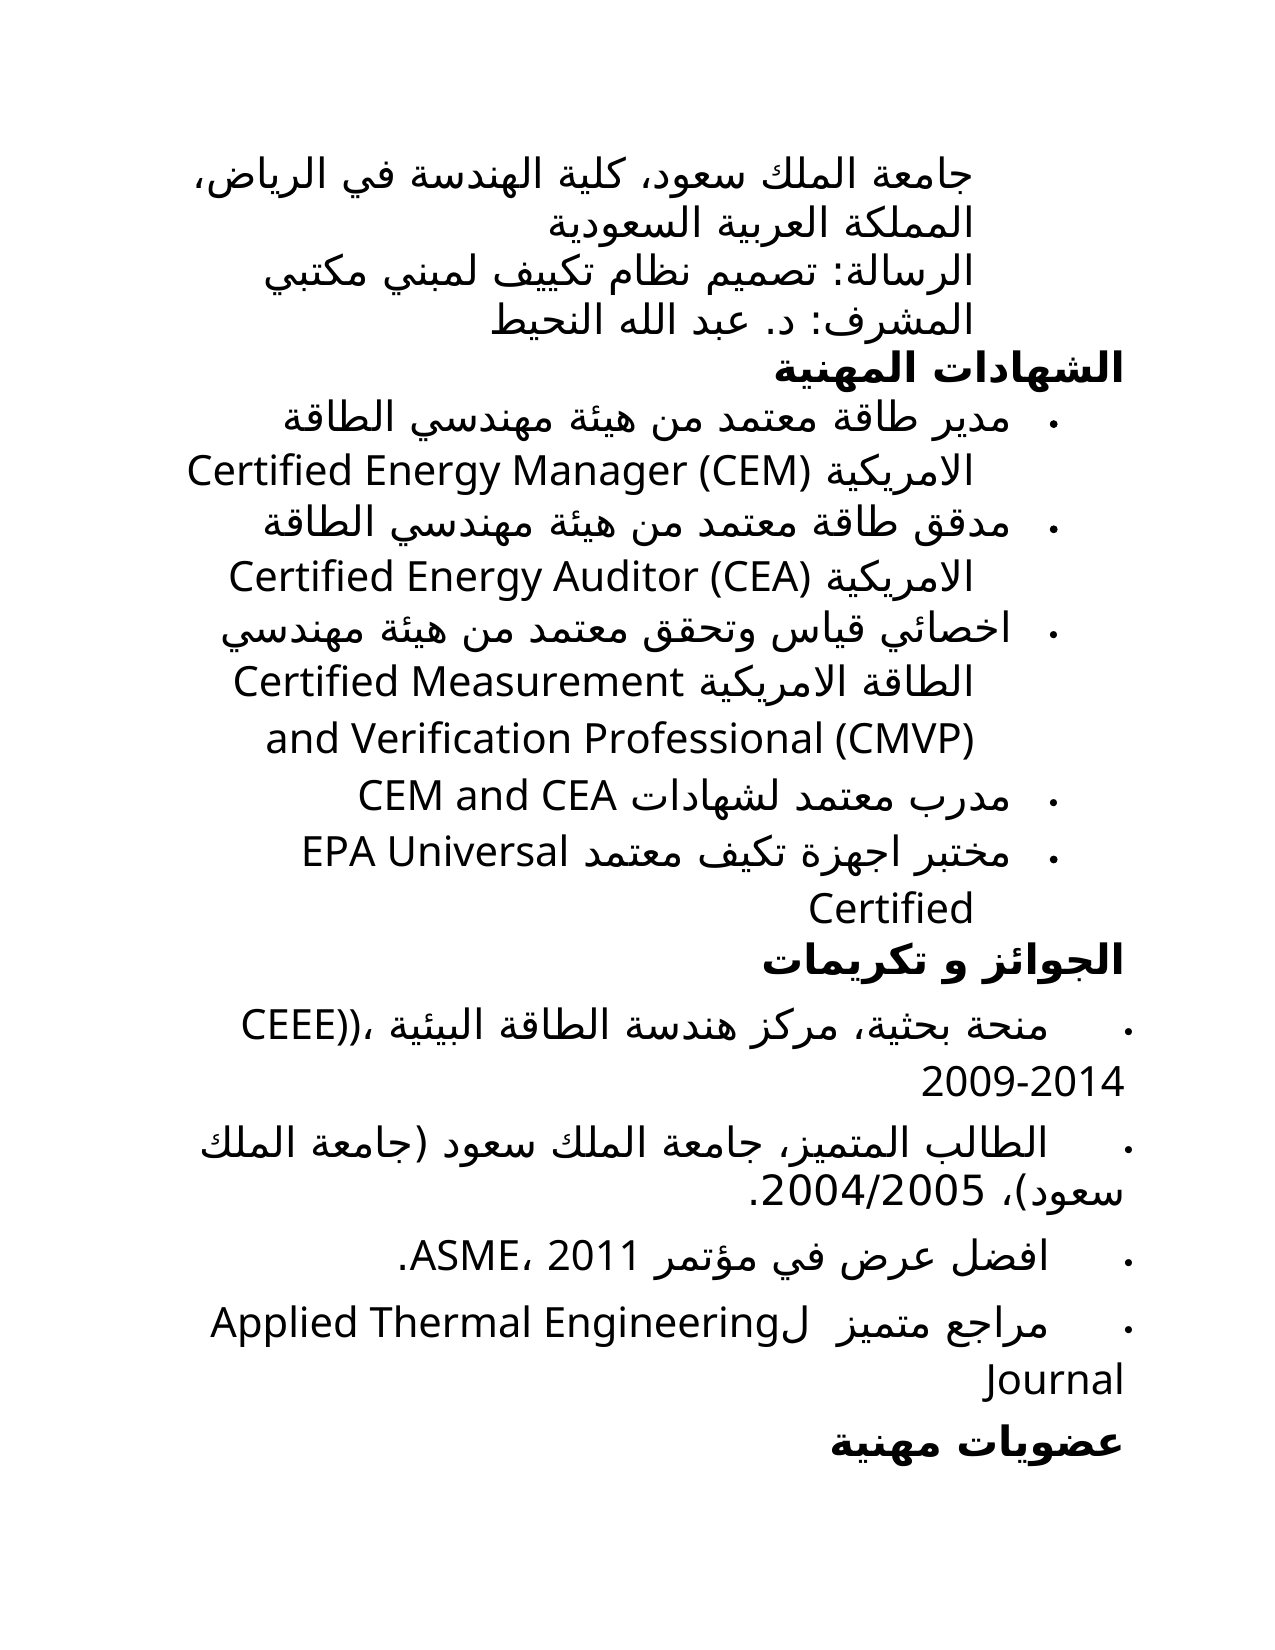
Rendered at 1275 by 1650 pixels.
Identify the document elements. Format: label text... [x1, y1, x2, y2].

list منحة بحثية، مركز هندسة الطاقة البيئية CEEE))، 2009-2014 [150, 995, 1125, 1108]
text الجوائز و تكريمات [150, 936, 1125, 984]
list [150, 150, 1050, 247]
list مدقق طاقة معتمد من هيئة مهندسي الطاقة الامريكية Certified Energy Auditor (CEA) [150, 498, 1050, 603]
list افضل عرض في مؤتمر ASME، 2011. [150, 1226, 1125, 1283]
text الشهادات المهنية [150, 344, 1125, 393]
list مختبر اجهزة تكيف معتمد EPA Universal Certified [150, 822, 1050, 936]
list اخصائي قياس وتحقق معتمد من هيئة مهندسي الطاقة الامريكية Certified Measurement and Verification Professional (CMVP) [150, 603, 1050, 765]
list مراجع متميز لApplied Thermal Engineering Journal [150, 1293, 1125, 1407]
list الرسالة: تصميم نظام تكييف لمبني مكتبي المشرف: د. عبد الله النحيط [150, 247, 975, 344]
list مدير طاقة معتمد من هيئة مهندسي الطاقة الامريكية Certified Energy Manager (CEM) [150, 393, 1050, 498]
text عضويات مهنية [150, 1417, 1125, 1466]
list الطالب المتميز، جامعة الملك سعود (جامعة الملك سعود)، 2004/2005. [150, 1119, 1125, 1216]
list مدرب معتمد لشهادات CEM and CEA [150, 765, 1050, 822]
